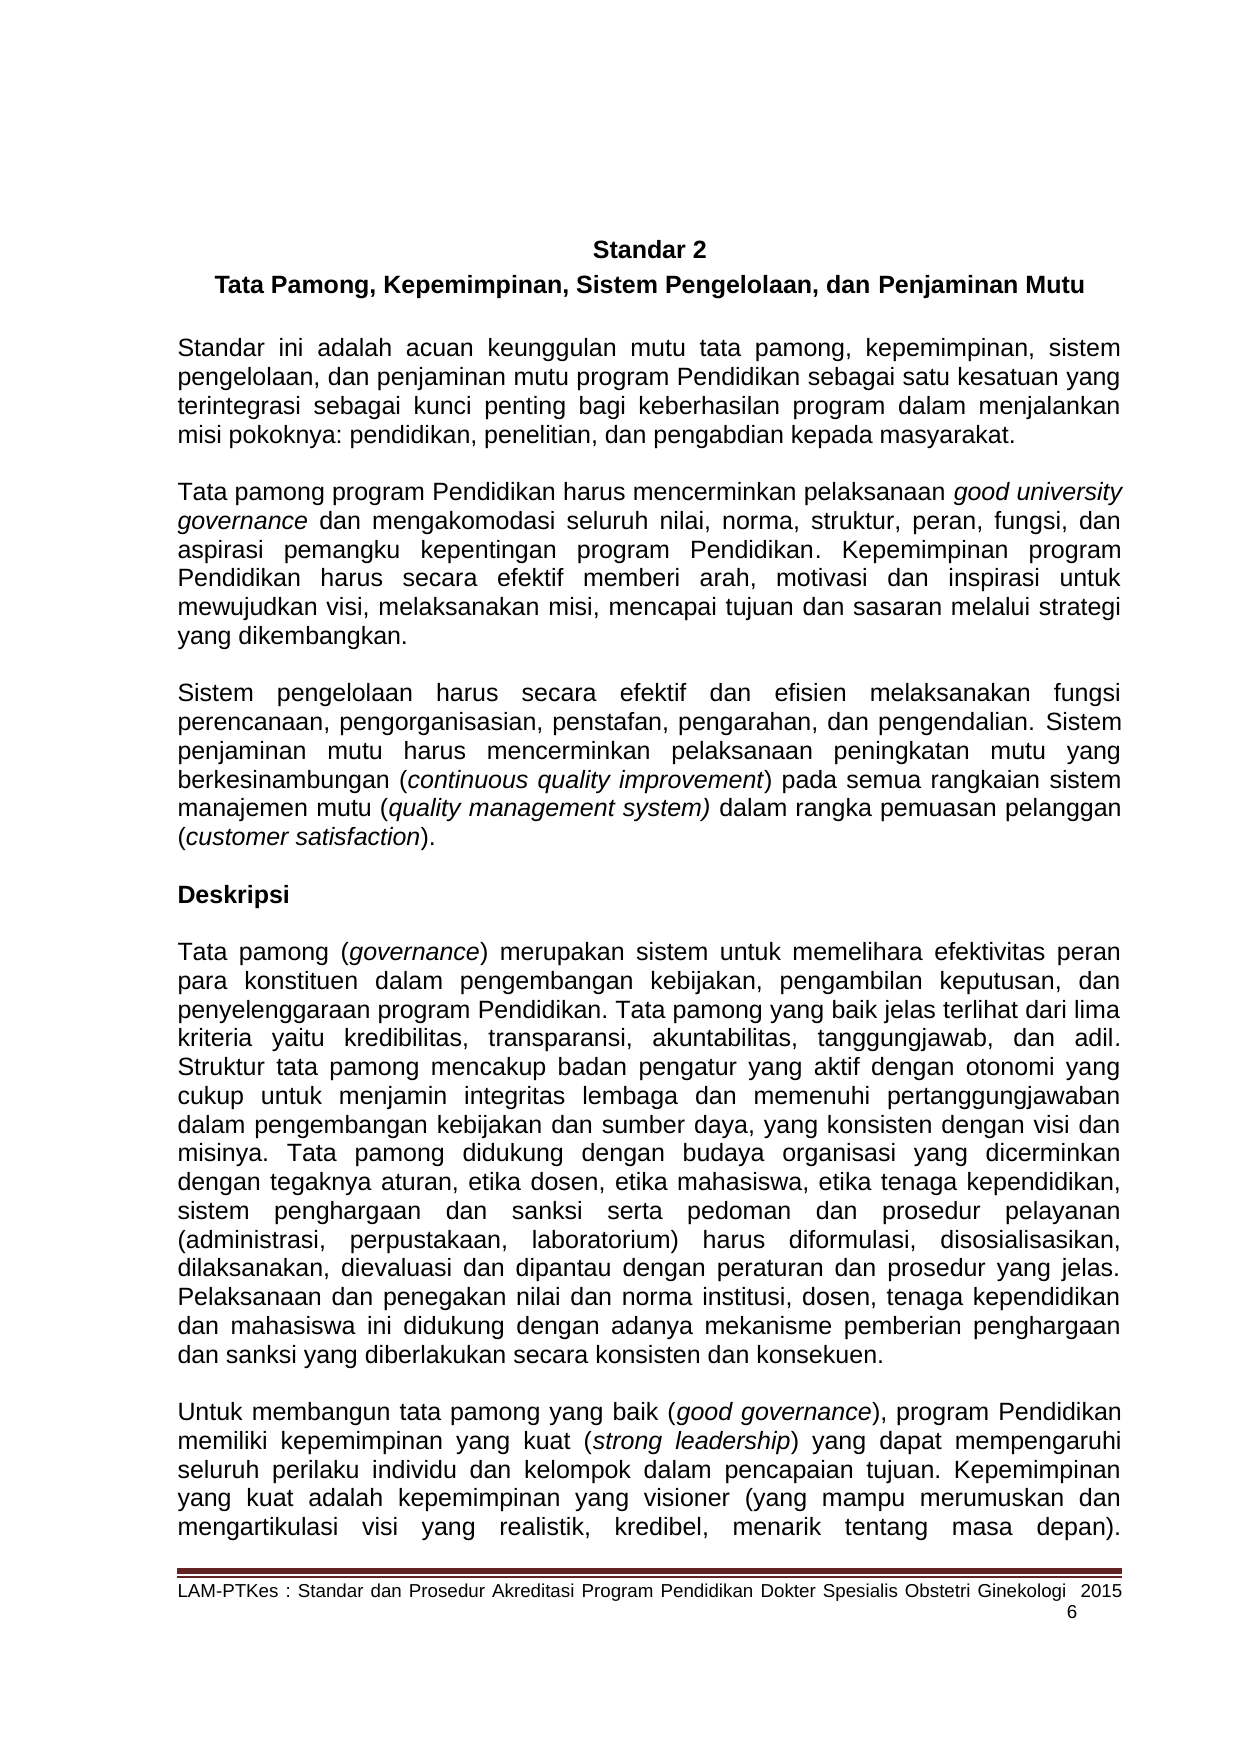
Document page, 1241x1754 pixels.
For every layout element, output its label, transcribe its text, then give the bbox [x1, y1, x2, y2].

subtitle Tata Pamong, Kepemimpinan, Sistem Pengelolaan, dan Penjaminan Mutu [177, 270, 1122, 298]
text Standar ini adalah acuan keunggulan mutu tata pamong, kepemimpinan, sistem pengelolaan, dan penjaminan mutu program Pendidikan sebagai satu kesatuan yang terintegrasi sebagai kunci penting bagi keberhasilan program dalam menjalankan misi pokoknya: pendidikan, penelitian, dan pengabdian kepada masyarakat. [177, 333, 1122, 448]
subtitle Standar 2 [177, 235, 1122, 263]
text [177, 1397, 1122, 1541]
text Deskripsi [177, 880, 1122, 908]
text Sistem pengelolaan harus secara efektif dan efisien melaksanakan fungsi perencanaan, pengorganisasian, penstafan, pengarahan, dan pengendalian. Sistem penjaminan mutu harus mencerminkan pelaksanaan peningkatan mutu yang berkesinambungan (continuous quality improvement) pada semua rangkaian sistem manajemen mutu (quality management system) dalam rangka pemuasan pelanggan (customer satisfaction). [177, 678, 1122, 851]
text Tata pamong (governance) merupakan sistem untuk memelihara efektivitas peran para konstituen dalam pengembangan kebijakan, pengambilan keputusan, dan penyelenggaraan program Pendidikan. Tata pamong yang baik jelas terlihat dari lima kriteria yaitu kredibilitas, transparansi, akuntabilitas, tanggungjawab, dan adil. Struktur tata pamong mencakup badan pengatur yang aktif dengan otonomi yang cukup untuk menjamin integritas lembaga dan memenuhi pertanggungjawaban dalam pengembangan kebijakan dan sumber daya, yang konsisten dengan visi dan misinya. Tata pamong didukung dengan budaya organisasi yang dicerminkan dengan tegaknya aturan, etika dosen, etika mahasiswa, etika tenaga kependidikan, sistem penghargaan dan sanksi serta pedoman dan prosedur pelayanan (administrasi, perpustakaan, laboratorium) harus diformulasi, disosialisasikan, dilaksanakan, dievaluasi dan dipantau dengan peraturan dan prosedur yang jelas. Pelaksanaan dan penegakan nilai dan norma institusi, dosen, tenaga kependidikan dan mahasiswa ini didukung dengan adanya mekanisme pemberian penghargaan dan sanksi yang diberlakukan secara konsisten dan konsekuen. [177, 937, 1122, 1368]
text Tata pamong program Pendidikan harus mencerminkan pelaksanaan good university governance dan mengakomodasi seluruh nilai, norma, struktur, peran, fungsi, dan aspirasi pemangku kepentingan program Pendidikan. Kepemimpinan program Pendidikan harus secara efektif memberi arah, motivasi dan inspirasi untuk mewujudkan visi, melaksanakan misi, mencapai tujuan dan sasaran melalui strategi yang dikembangkan. [177, 477, 1122, 650]
